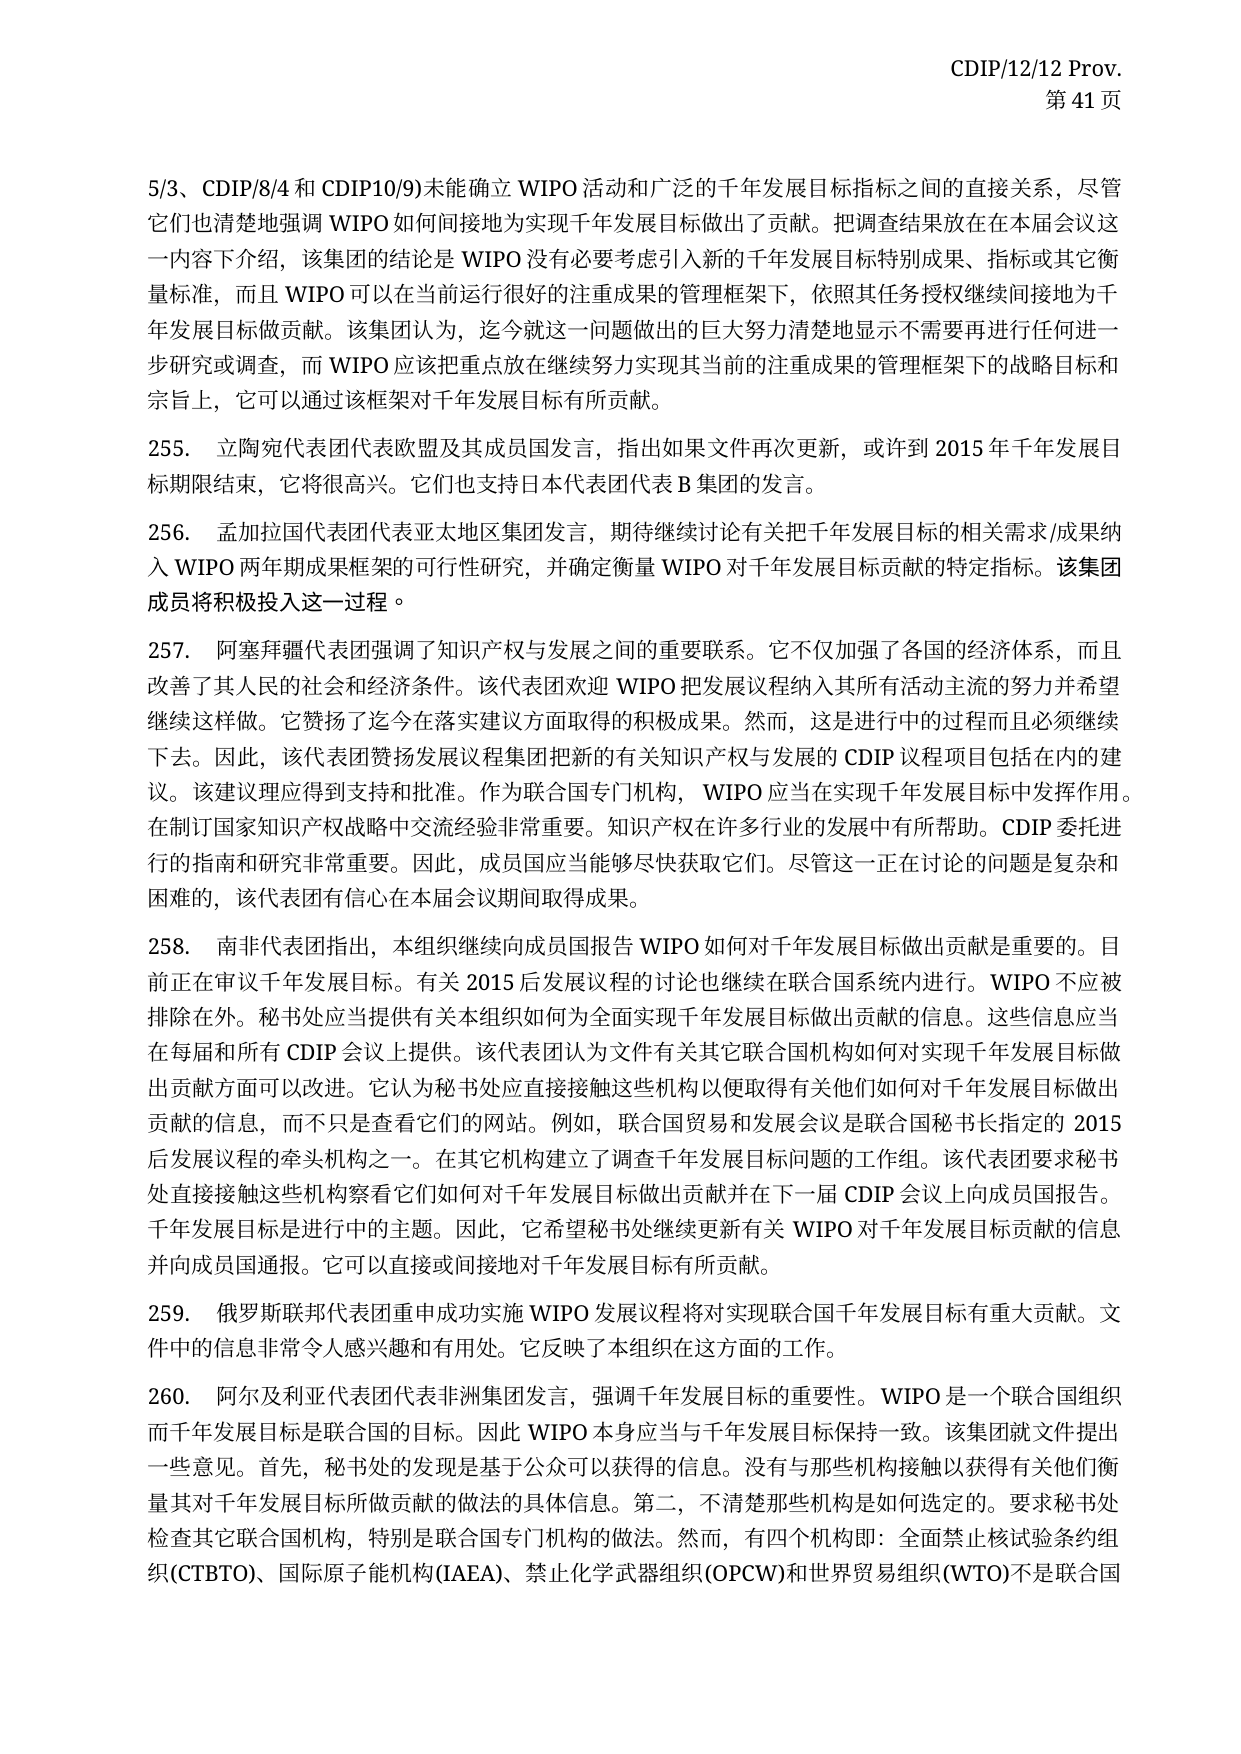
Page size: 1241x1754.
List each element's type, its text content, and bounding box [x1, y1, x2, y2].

list 俄罗斯联邦代表团重申成功实施WIPO发展议程将对实现联合国千年发展目标有重大贡献。文件中的信息非常令人感兴趣和有用处。它反映了本组织在这方面的工作。 [148, 1292, 1122, 1363]
list 阿塞拜疆代表团强调了知识产权与发展之间的重要联系。它不仅加强了各国的经济体系，而且改善了其人民的社会和经济条件。该代表团欢迎WIPO把发展议程纳入其所有活动主流的努力并希望继续这样做。它赞扬了迄今在落实建议方面取得的积极成果。然而，这是进行中的过程而且必须继续下去。因此，该代表团赞扬发展议程集团把新的有关知识产权与发展的CDIP议程项目包括在内的建议。该建议理应得到支持和批准。作为联合国专门机构，WIPO应当在实现千年发展目标中发挥作用。在制订国家知识产权战略中交流经验非常重要。知识产权在许多行业的发展中有所帮助。CDIP委托进行的指南和研究非常重要。因此，成员国应当能够尽快获取它们。尽管这一正在讨论的问题是复杂和困难的，该代表团有信心在本届会议期间取得成果。 [148, 630, 1122, 913]
list 南非代表团指出，本组织继续向成员国报告WIPO如何对千年发展目标做出贡献是重要的。目前正在审议千年发展目标。有关2015后发展议程的讨论也继续在联合国系统内进行。WIPO不应被排除在外。秘书处应当提供有关本组织如何为全面实现千年发展目标做出贡献的信息。这些信息应当在每届和所有CDIP会议上提供。该代表团认为文件有关其它联合国机构如何对实现千年发展目标做出贡献方面可以改进。它认为秘书处应直接接触这些机构以便取得有关他们如何对千年发展目标做出贡献的信息，而不只是查看它们的网站。例如，联合国贸易和发展会议是联合国秘书长指定的2015后发展议程的牵头机构之一。在其它机构建立了调查千年发展目标问题的工作组。该代表团要求秘书处直接接触这些机构察看它们如何对千年发展目标做出贡献并在下一届CDIP会议上向成员国报告。千年发展目标是进行中的主题。因此，它希望秘书处继续更新有关WIPO对千年发展目标贡献的信息并向成员国通报。它可以直接或间接地对千年发展目标有所贡献。 [148, 926, 1122, 1280]
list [148, 1376, 1122, 1588]
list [148, 167, 1122, 415]
list 立陶宛代表团代表欧盟及其成员国发言，指出如果文件再次更新，或许到2015年千年发展目标期限结束，它将很高兴。它们也支持日本代表团代表B集团的发言。 [148, 428, 1122, 498]
list 孟加拉国代表团代表亚太地区集团发言，期待继续讨论有关把千年发展目标的相关需求/成果纳入WIPO两年期成果框架的可行性研究，并确定衡量WIPO对千年发展目标贡献的特定指标。该集团成员将积极投入这一过程。 [148, 511, 1122, 617]
